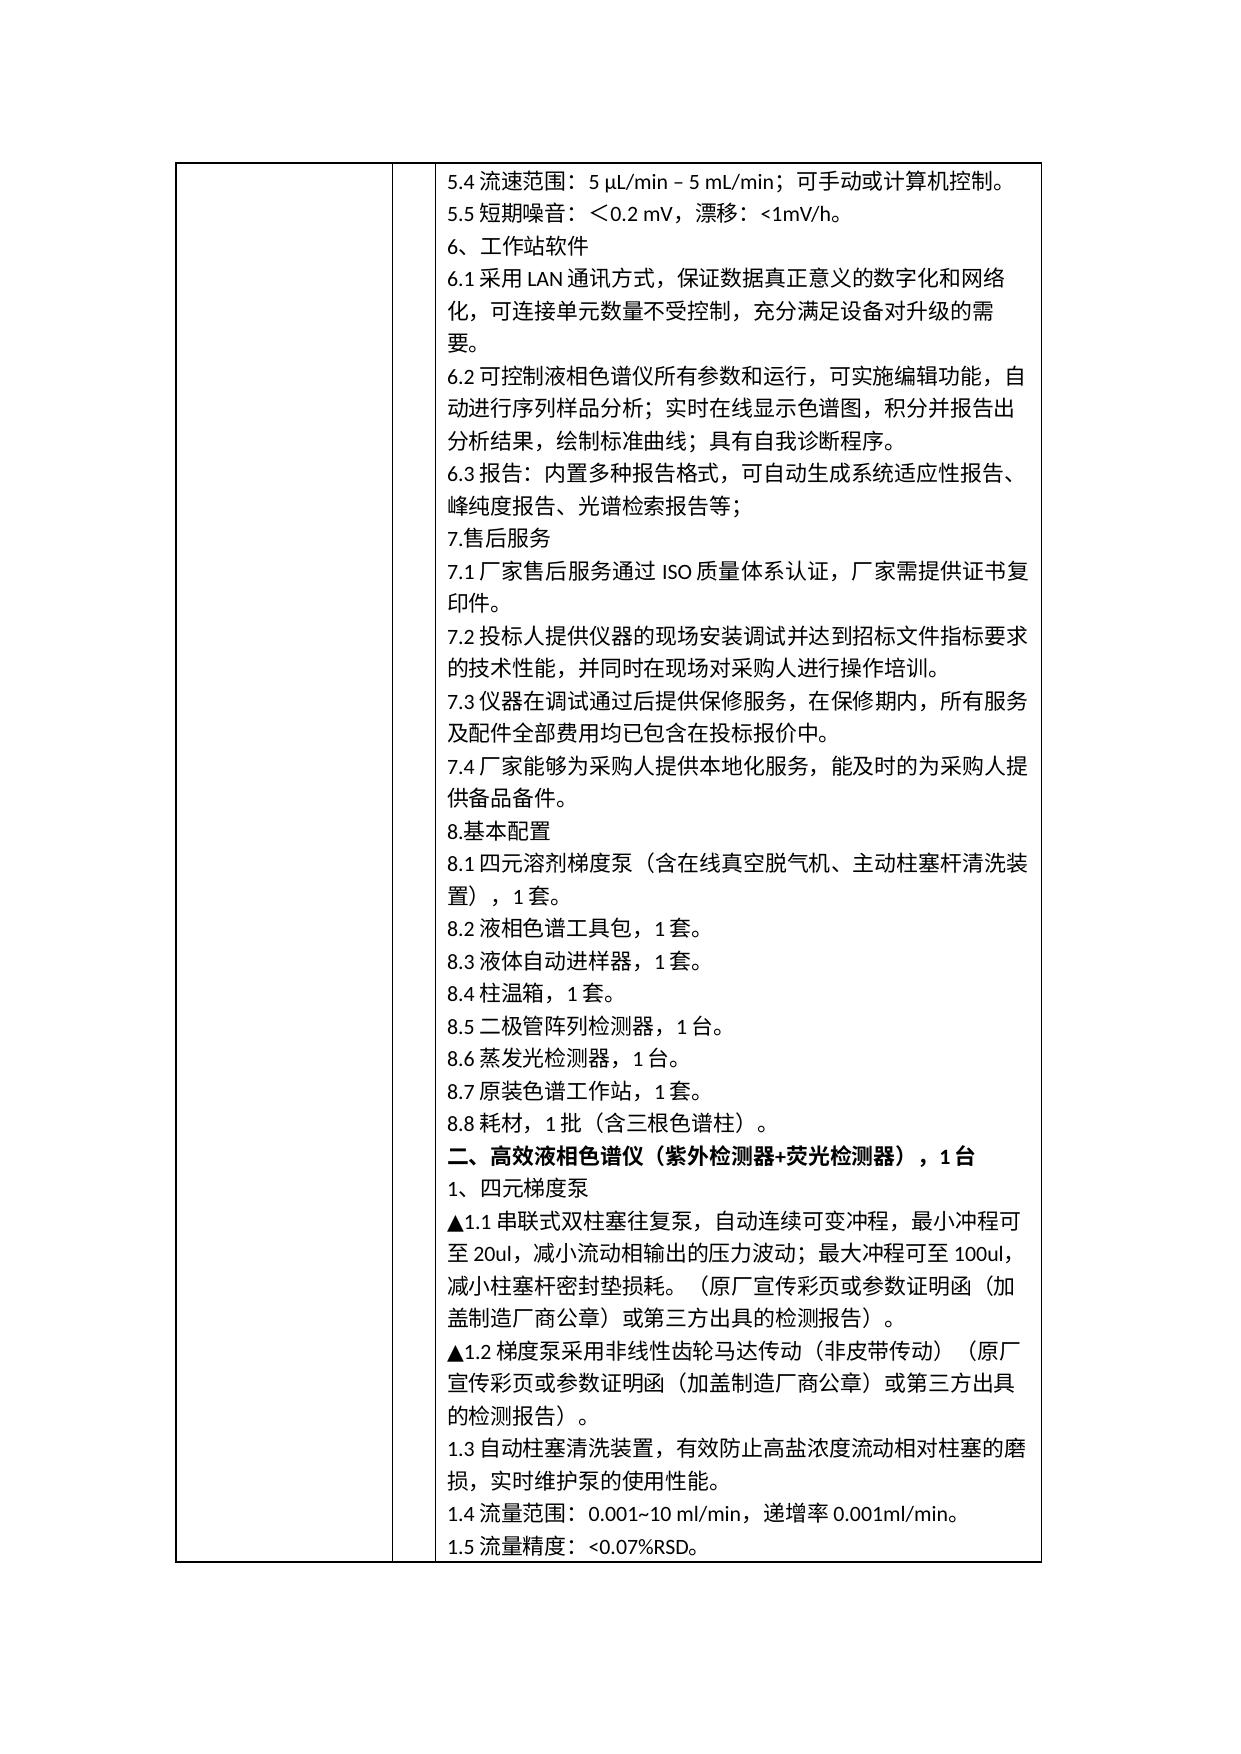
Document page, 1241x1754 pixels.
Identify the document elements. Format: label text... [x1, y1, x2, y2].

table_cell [436, 164, 1041, 1561]
table_cell 1 [393, 164, 435, 1561]
table_cell [177, 164, 392, 1561]
